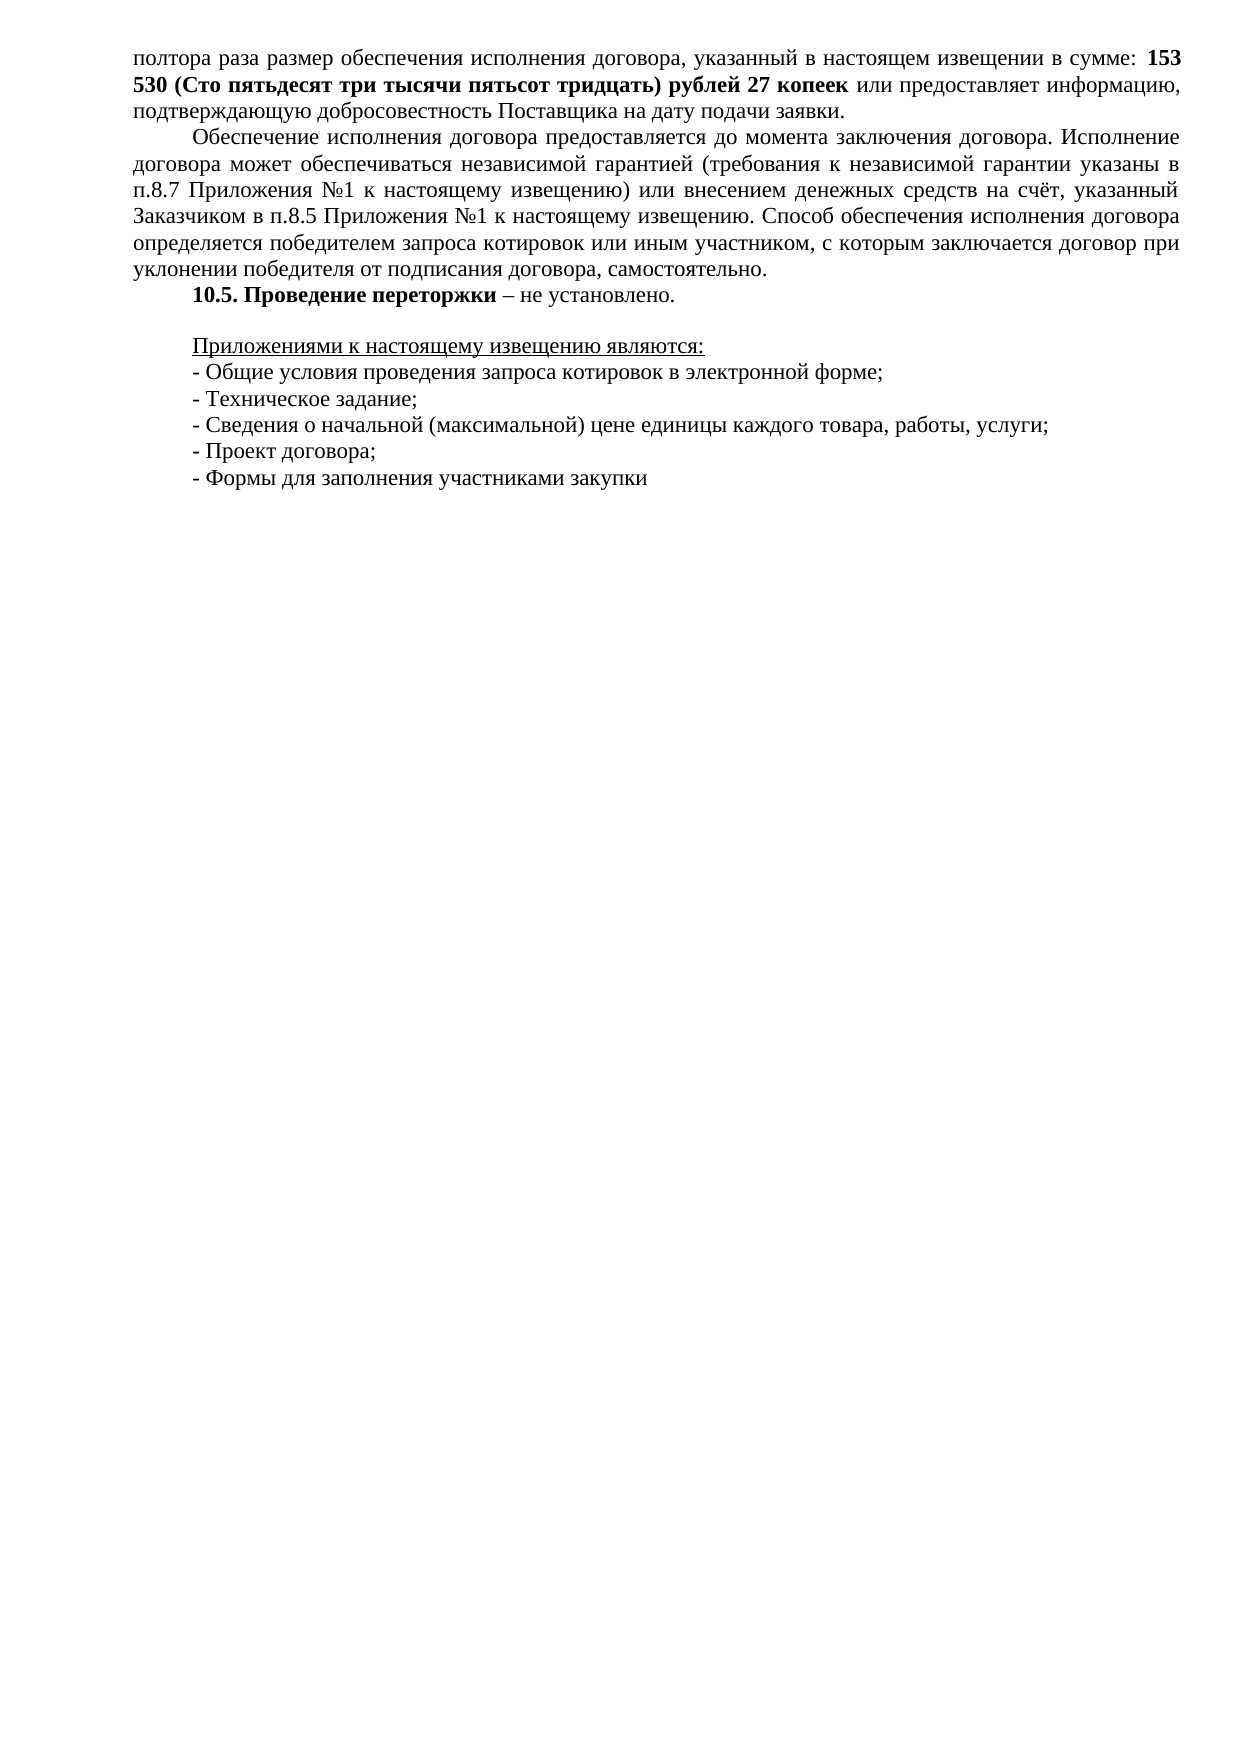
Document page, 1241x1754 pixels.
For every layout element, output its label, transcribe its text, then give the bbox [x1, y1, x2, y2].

text - Сведения о начальной (максимальной) цене единицы каждого товара, работы, услуги; [133, 411, 1181, 437]
text 10.5. Проведение переторжки – не установлено. [133, 282, 1181, 308]
text - Проект договора; [133, 437, 1181, 464]
text - Формы для заполнения участниками закупки [133, 464, 1181, 490]
text Обеспечение исполнения договора предоставляется до момента заключения договора. Исполнение договора может обеспечиваться независимой гарантией (требования к независимой гарантии указаны в п.8.7 Приложения №1 к настоящему извещению) или внесением денежных средств на счёт, указанный Заказчиком в п.8.5 Приложения №1 к настоящему извещению. Способ обеспечения исполнения договора определяется победителем запроса котировок или иным участником, с которым заключается договор при уклонении победителя от подписания договора, самостоятельно. [133, 123, 1181, 282]
text Приложениями к настоящему извещению являются: [133, 332, 1181, 358]
text - Техническое задание; [133, 385, 1181, 411]
text - Общие условия проведения запроса котировок в электронной форме; [133, 358, 1181, 385]
